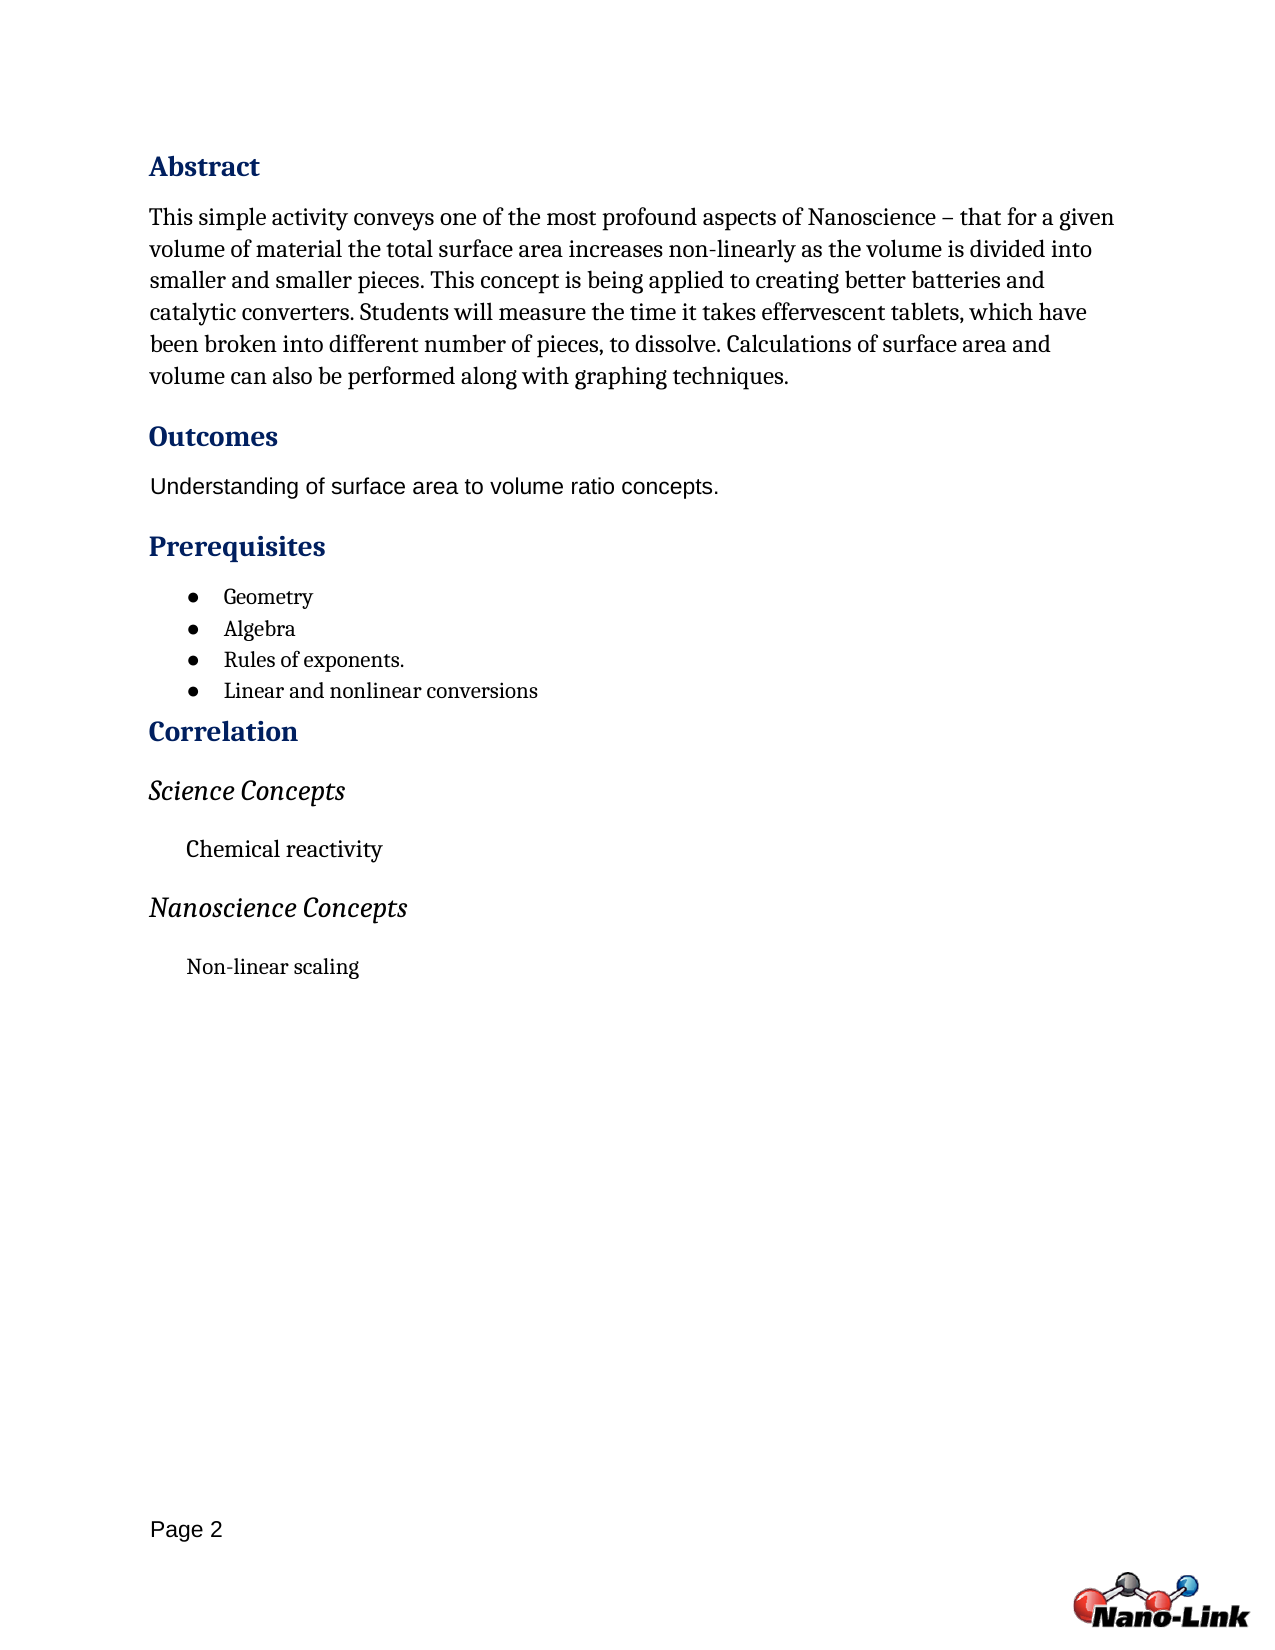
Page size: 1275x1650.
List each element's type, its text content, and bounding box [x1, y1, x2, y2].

list Algebra [186, 614, 1124, 642]
text Nanoscience Concepts Non-linear scaling [148, 892, 437, 980]
subtitle Prerequisites [148, 530, 1124, 564]
list Rules of exponents. [186, 646, 1124, 673]
text Understanding of surface area to volume ratio concepts. [150, 473, 1124, 499]
subtitle Abstract [148, 150, 1124, 183]
subtitle Correlation [148, 715, 1124, 749]
picture [1073, 1572, 1254, 1631]
text This simple activity conveys one of the most profound aspects of Nanoscience – that for a given volume of material the total surface area increases non-linearly as the volume is divided into smaller and smaller pieces. This concept is being applied to creating better batteries and catalytic converters. Students will measure the time it takes effervescent tablets, which have been broken into different number of pieces, to dissolve. Calculations of surface area and volume can also be performed along with graphing techniques. [148, 203, 1124, 391]
list Geometry [186, 583, 1124, 610]
list Linear and nonlinear conversions [186, 677, 1124, 704]
text Science Concepts Chemical reactivity [148, 774, 430, 864]
text Outcomes [148, 420, 1124, 453]
